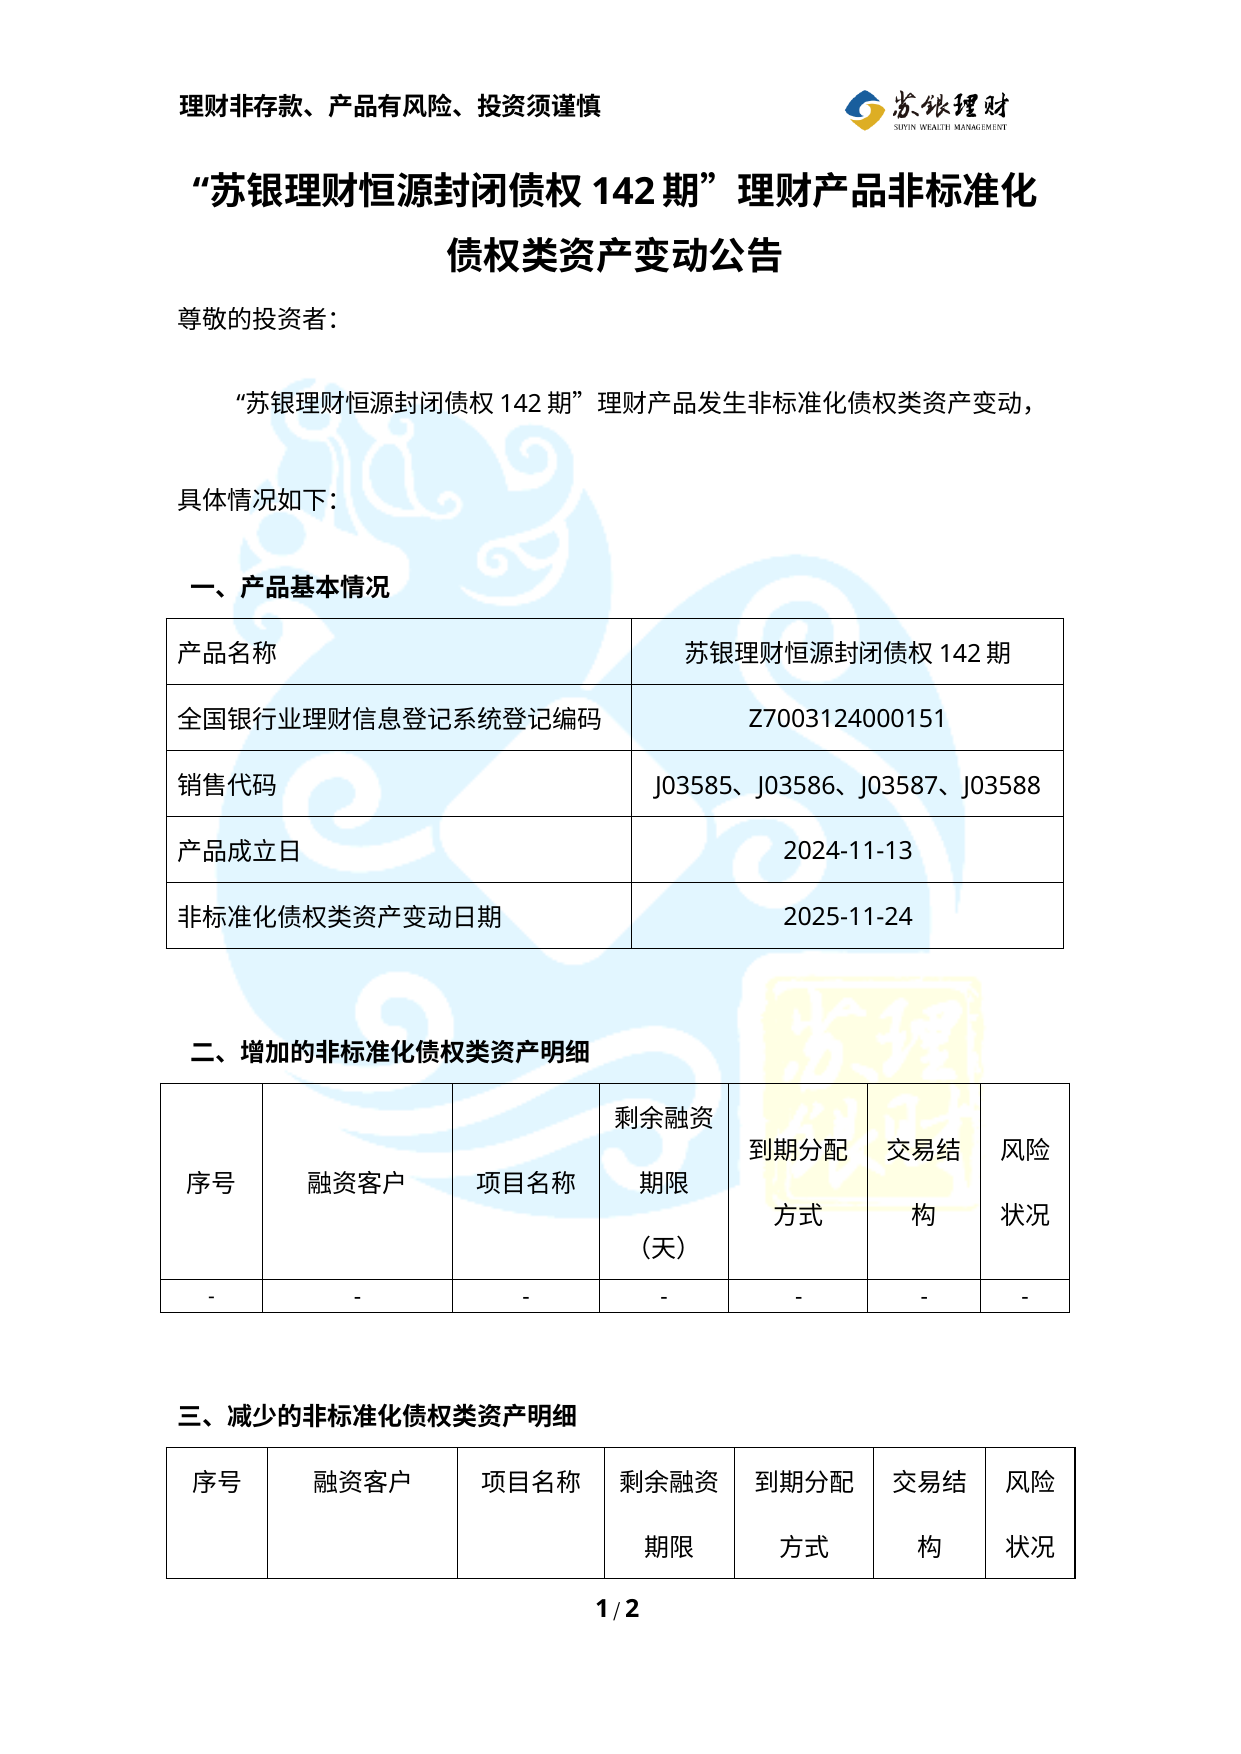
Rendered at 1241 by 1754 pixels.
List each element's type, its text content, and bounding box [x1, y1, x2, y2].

text “苏银理财恒源封闭债权142期”理财产品发生非标准化债权类资产变动，具体情况如下： [177, 369, 1053, 531]
table_header 融资客户 [268, 1448, 457, 1578]
table_cell Z7003124000151 [632, 685, 1063, 750]
table_header 融资客户 [263, 1084, 452, 1279]
table_header 到期分配方式 [729, 1084, 867, 1279]
table_cell 产品成立日 [167, 817, 631, 882]
table_cell 2024-11-13 [632, 817, 1063, 882]
table_header 项目名称 [458, 1448, 604, 1578]
table_cell - [453, 1280, 599, 1312]
table_cell J03585、J03586、J03587、J03588 [632, 751, 1063, 816]
subtitle 二、增加的非标准化债权类资产明细 [190, 1018, 1053, 1083]
table_header 产品名称 [167, 619, 631, 684]
subtitle 减少的非标准化债权类资产明细 [177, 1382, 1053, 1447]
picture [820, 72, 1039, 143]
text 尊敬的投资者： [177, 286, 1053, 351]
table_header 交易结构 [868, 1084, 980, 1279]
subtitle 一、产品基本情况 [190, 553, 1053, 618]
table_cell - [981, 1280, 1069, 1312]
table_cell 非标准化债权类资产变动日期 [167, 883, 631, 948]
text “苏银理财恒源封闭债权142期”理财产品非标准化债权类资产变动公告 [177, 156, 1053, 286]
table_cell - [263, 1280, 452, 1312]
table_header 序号 [161, 1084, 262, 1279]
table_header 剩余融资期限（天） [600, 1084, 728, 1279]
table_cell 2025-11-24 [632, 883, 1063, 948]
table_header 剩余融资期限（天） [605, 1448, 734, 1578]
table_cell 销售代码 [167, 751, 631, 816]
table_cell - [161, 1280, 262, 1312]
table_header 交易结构 [874, 1448, 985, 1578]
table_cell 全国银行业理财信息登记系统登记编码 [167, 685, 631, 750]
table_header 序号 [167, 1448, 267, 1578]
table_header 风险状况 [981, 1084, 1069, 1279]
table_header 风险状况 [986, 1448, 1074, 1578]
table_cell - [868, 1280, 980, 1312]
table_header 苏银理财恒源封闭债权142期 [632, 619, 1063, 684]
table_header 到期分配方式 [735, 1448, 873, 1578]
table_header 项目名称 [453, 1084, 599, 1279]
table_cell - [600, 1280, 728, 1312]
table_cell - [729, 1280, 867, 1312]
